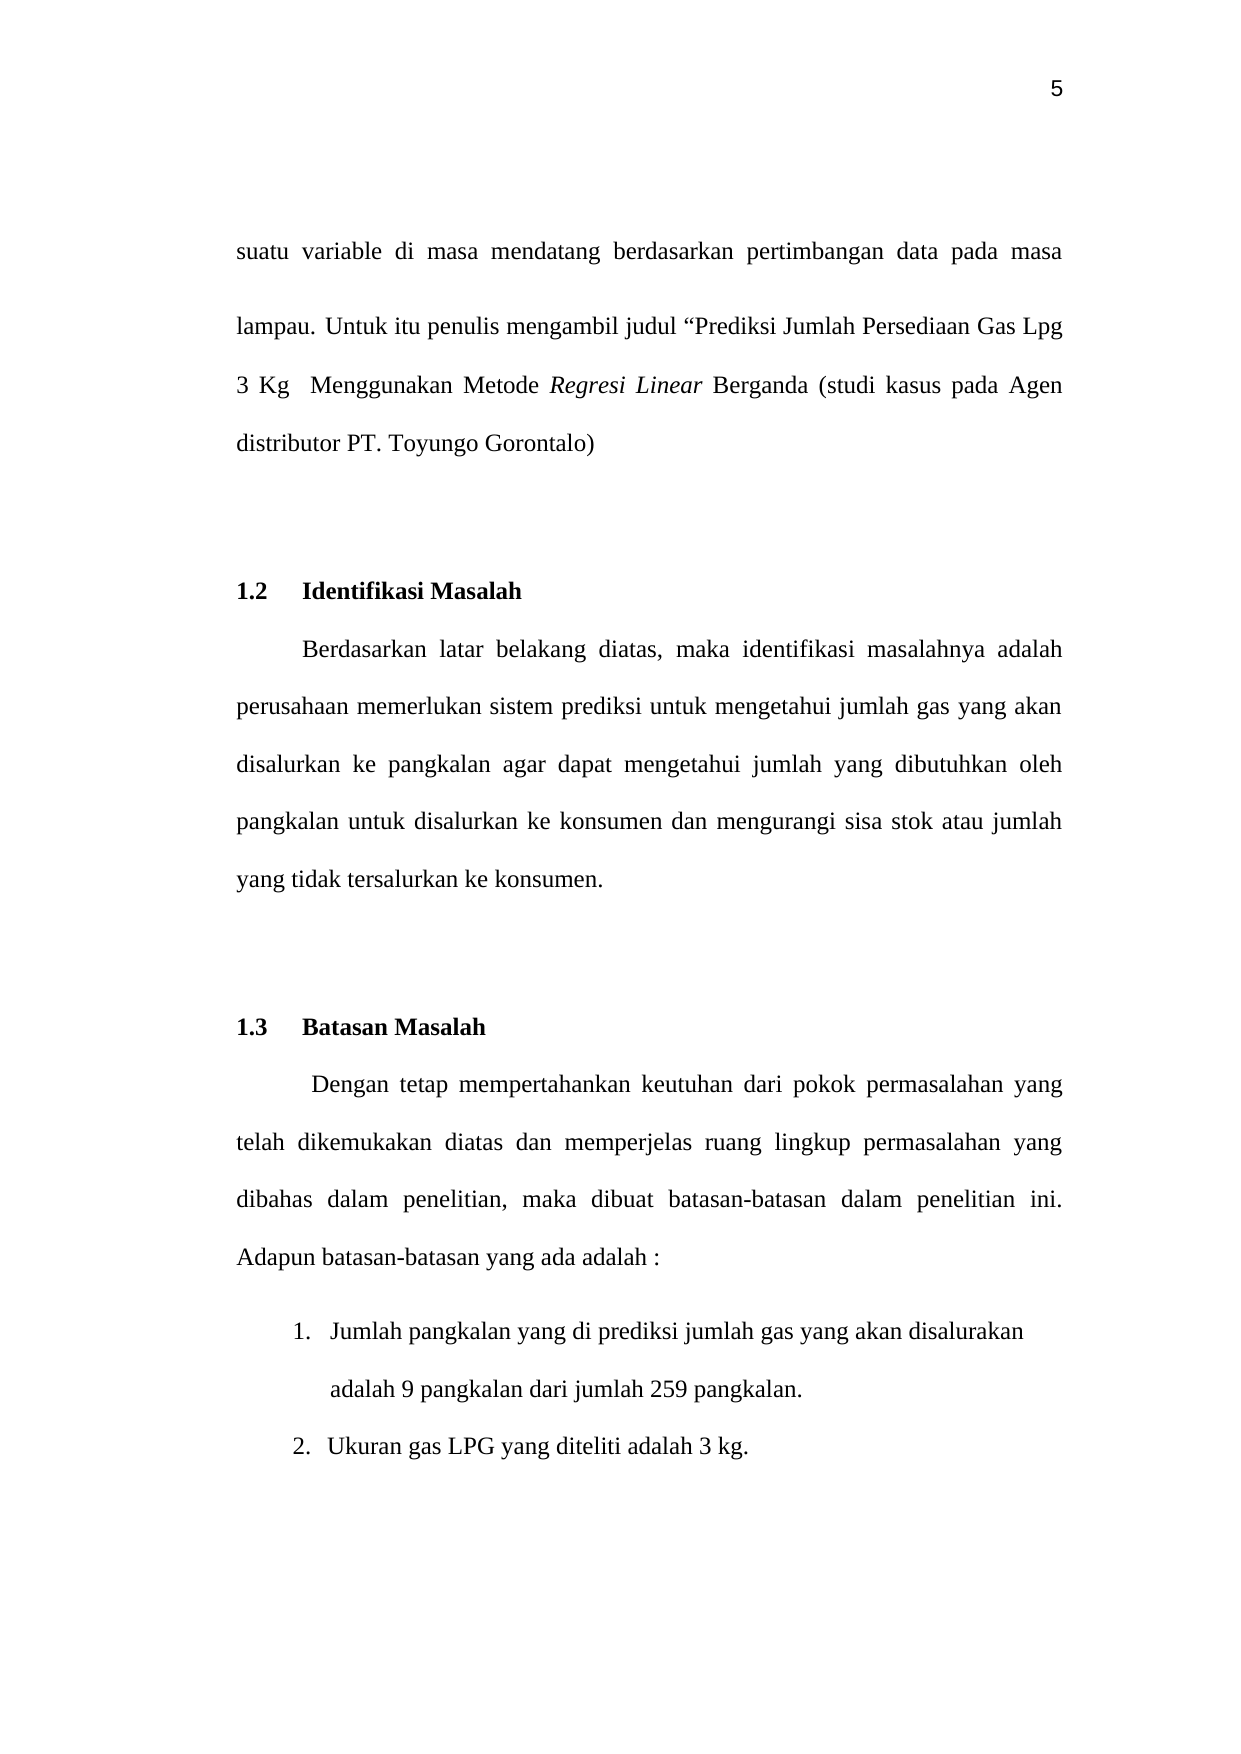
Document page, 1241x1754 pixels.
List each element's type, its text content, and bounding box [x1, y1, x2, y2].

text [236, 236, 1063, 457]
list Ukuran gas LPG yang diteliti adalah 3 kg. [292, 1431, 1063, 1460]
text Berdasarkan latar belakang diatas, maka identifikasi masalahnya adalah perusahaan memerlukan sistem prediksi untuk mengetahui jumlah gas yang akan disalurkan ke pangkalan agar dapat mengetahui jumlah yang dibutuhkan oleh pangkalan untuk disalurkan ke konsumen dan mengurangi sisa stok atau jumlah yang tidak tersalurkan ke konsumen. [236, 634, 1063, 892]
text Dengan tetap mempertahankan keutuhan dari pokok permasalahan yang telah dikemukakan diatas dan memperjelas ruang lingkup permasalahan yang dibahas dalam penelitian, maka dibuat batasan-batasan dalam penelitian ini. Adapun batasan-batasan yang ada adalah : [236, 1069, 1063, 1271]
subtitle Identifikasi Masalah [236, 576, 1063, 605]
subtitle Batasan Masalah [236, 1012, 1063, 1041]
list Jumlah pangkalan yang di prediksi jumlah gas yang akan disalurakan adalah 9 pangkalan dari jumlah 259 pangkalan. [292, 1316, 1063, 1402]
